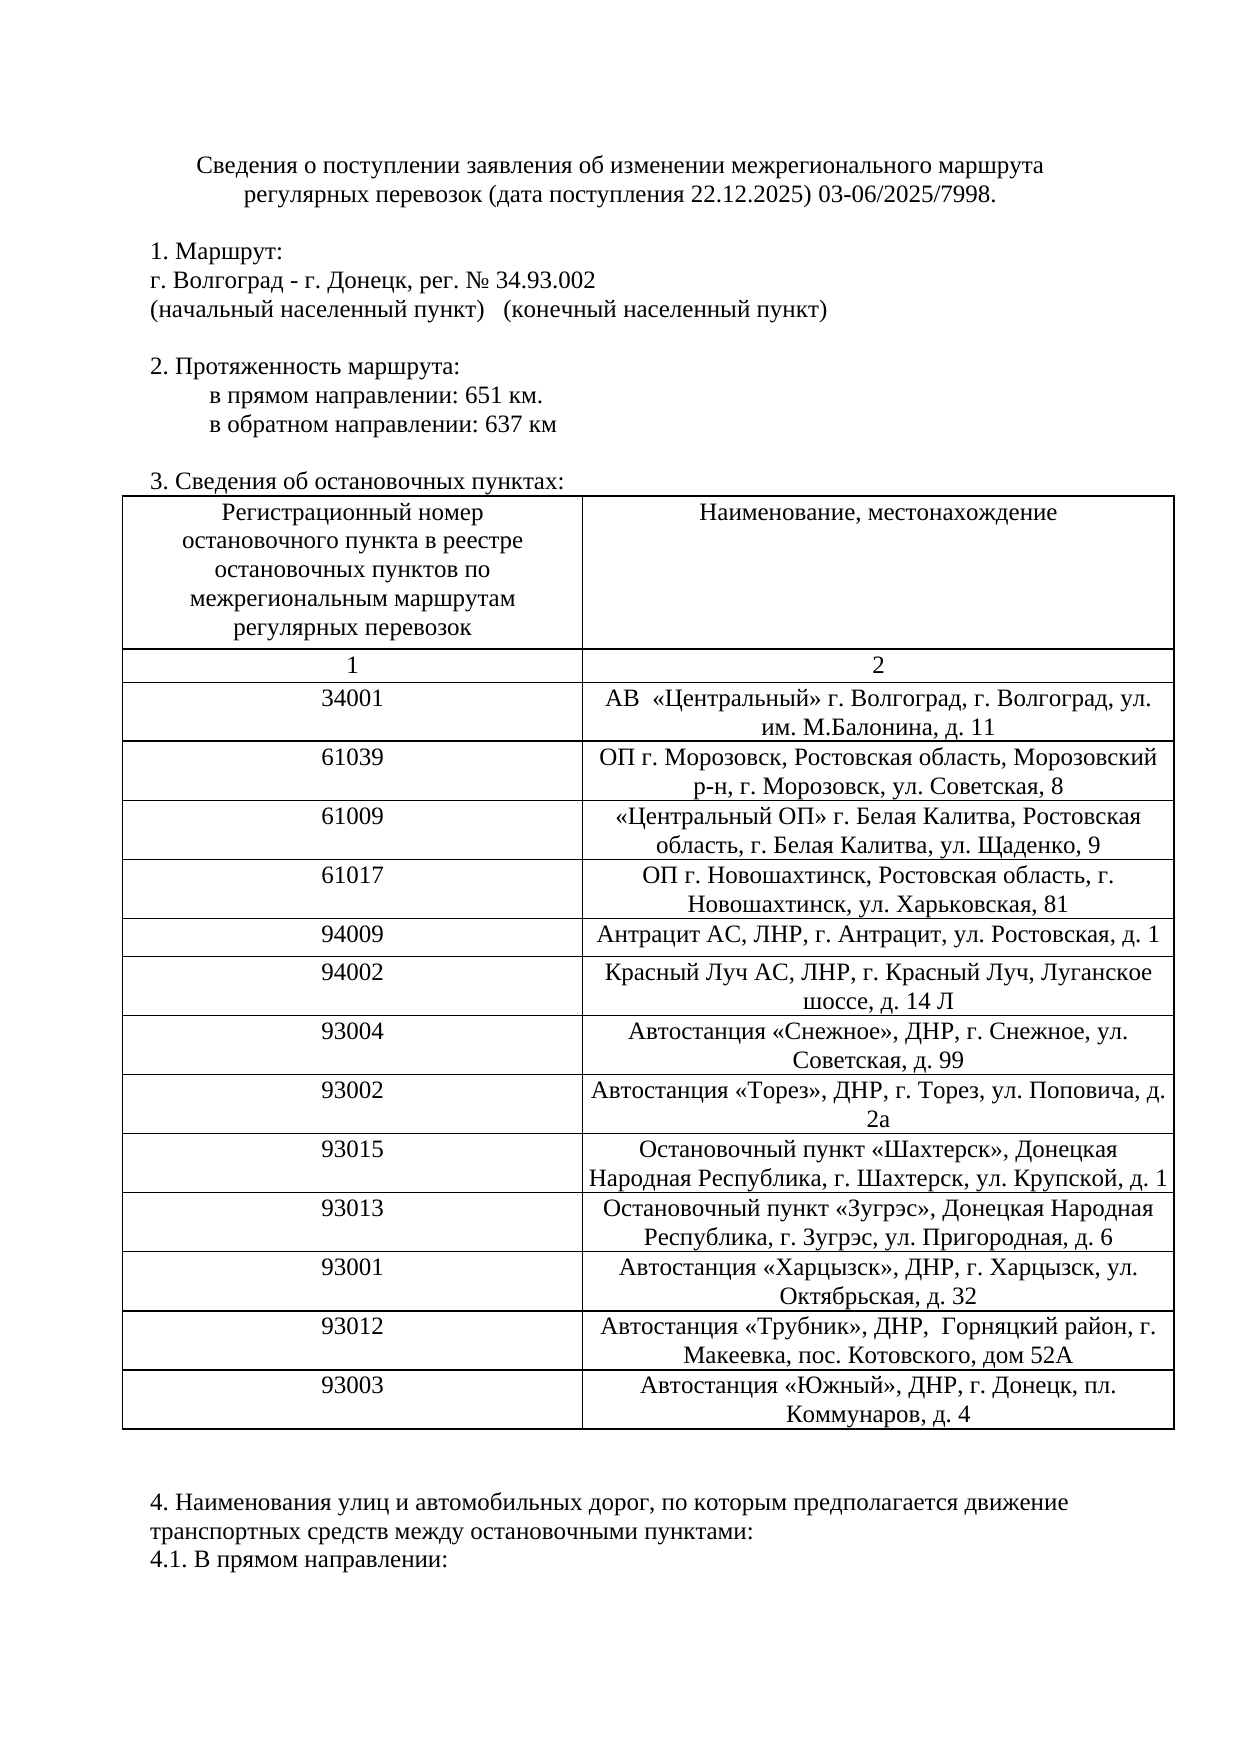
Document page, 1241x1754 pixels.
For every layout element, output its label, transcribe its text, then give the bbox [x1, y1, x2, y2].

table_cell 94002 [123, 957, 582, 1014]
table_cell Автостанция «Торез», ДНР, г. Торез, ул. Поповича, д. 2а [583, 1075, 1173, 1133]
table_cell 94009 [123, 919, 582, 956]
table_cell 61017 [123, 860, 582, 918]
table_cell 93004 [123, 1016, 582, 1074]
table_cell ОП г. Морозовск, Ростовская область, Морозовский р-н, г. Морозовск, ул. Советская, 8 [583, 742, 1173, 799]
table_cell Остановочный пункт «Зугрэс», Донецкая Народная Республика, г. Зугрэс, ул. Пригородная, д. 6 [583, 1193, 1173, 1251]
table_cell 93001 [123, 1252, 582, 1310]
table_cell ОП г. Новошахтинск, Ростовская область, г. Новошахтинск, ул. Харьковская, 81 [583, 860, 1173, 918]
table_cell 34001 [123, 683, 582, 740]
table_cell Автостанция «Снежное», ДНР, г. Снежное, ул. Советская, д. 99 [583, 1016, 1173, 1074]
text Сведения о поступлении заявления об изменении межрегионального маршрута регулярных перевозок (дата поступления 22.12.2025) 03-06/2025/7998. [150, 150, 1090, 207]
table_cell АВ «Центральный» г. Волгоград, г. Волгоград, ул. им. М.Балонина, д. 11 [583, 683, 1173, 740]
text (начальный населенный пункт) (конечный населенный пункт) [150, 294, 1090, 322]
table_cell 2 [583, 650, 1173, 681]
table_header Регистрационный номер остановочного пункта в реестре остановочных пунктов по межрегиональным маршрутам регулярных перевозок [123, 497, 582, 648]
table_cell Автостанция «Южный», ДНР, г. Донецк, пл. Коммунаров, д. 4 [583, 1371, 1173, 1428]
table_cell 93002 [123, 1075, 582, 1133]
text 1. Маршрут: [150, 236, 1090, 265]
table_cell 93013 [123, 1193, 582, 1251]
table_cell 1 [123, 650, 582, 681]
table_cell 93015 [123, 1134, 582, 1192]
table_cell 93012 [123, 1312, 582, 1369]
table_cell «Центральный ОП» г. Белая Калитва, Ростовская область, г. Белая Калитва, ул. Щаденко, 9 [583, 801, 1173, 858]
table_cell Автостанция «Трубник», ДНР, Горняцкий район, г. Макеевка, пос. Котовского, дом 52А [583, 1312, 1173, 1369]
text в прямом направлении: 651 км. [150, 380, 1090, 409]
table_cell Антрацит АС, ЛНР, г. Антрацит, ул. Ростовская, д. 1 [583, 919, 1173, 956]
text г. Волгоград - г. Донецк, рег. № 34.93.002 [150, 265, 1090, 294]
table_cell 61009 [123, 801, 582, 858]
table_cell 61039 [123, 742, 582, 799]
text 2. Протяженность маршрута: [150, 351, 1090, 380]
table_cell Автостанция «Харцызск», ДНР, г. Харцызск, ул. Октябрьская, д. 32 [583, 1252, 1173, 1310]
text в обратном направлении: 637 км [150, 409, 1090, 437]
table_cell 93003 [123, 1371, 582, 1428]
table_cell Остановочный пункт «Шахтерск», Донецкая Народная Республика, г. Шахтерск, ул. Крупской, д. 1 [583, 1134, 1173, 1192]
text 4.1. В прямом направлении: [150, 1544, 1090, 1573]
table_header Наименование, местонахождение [583, 497, 1173, 648]
text 4. Наименования улиц и автомобильных дорог, по которым предполагается движение транспортных средств между остановочными пунктами: [150, 1487, 1090, 1544]
table_cell Красный Луч АС, ЛНР, г. Красный Луч, Луганское шоссе, д. 14 Л [583, 957, 1173, 1014]
text 3. Сведения об остановочных пунктах: [150, 466, 1090, 495]
